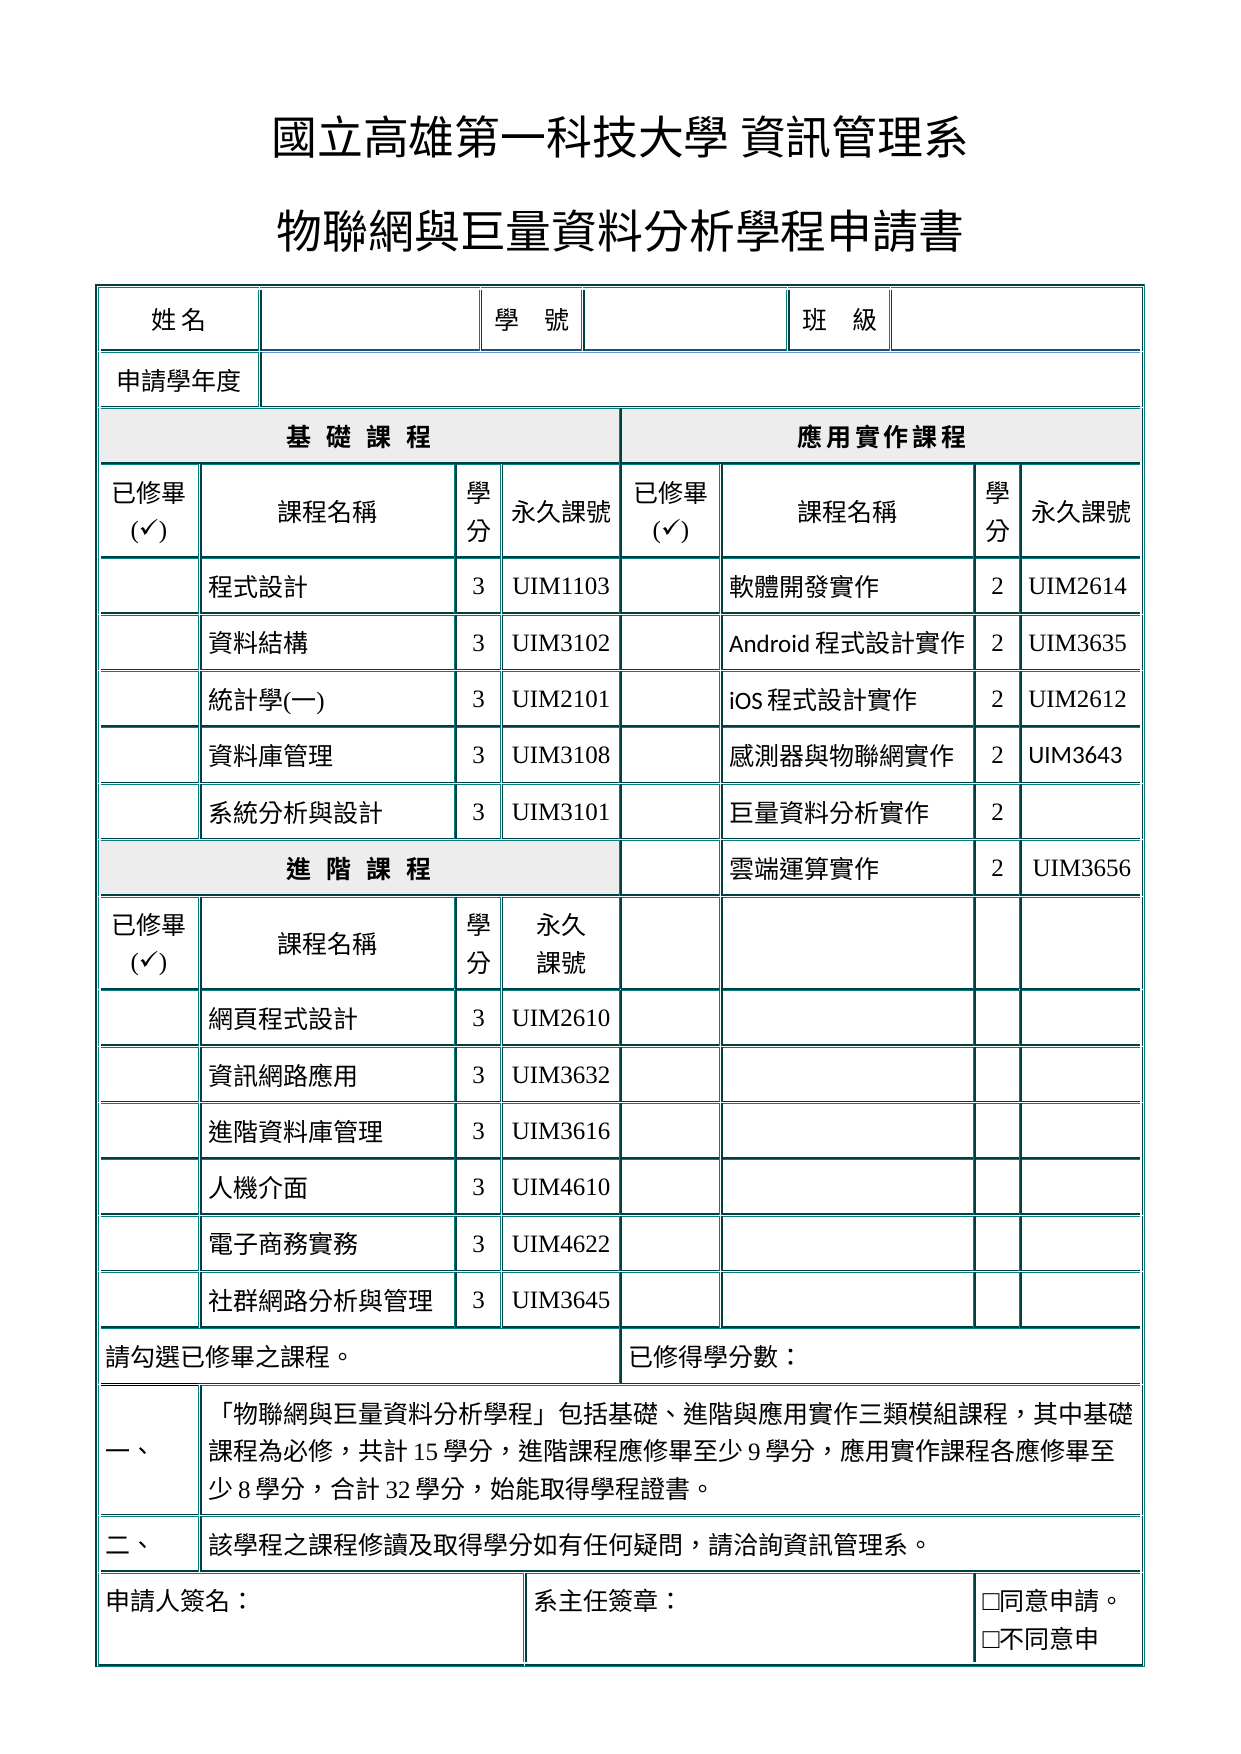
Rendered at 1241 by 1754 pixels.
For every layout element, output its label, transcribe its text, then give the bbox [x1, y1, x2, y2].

table_cell [976, 1217, 1019, 1270]
table_cell 永久課號 [1022, 462, 1142, 556]
table_cell 資料結構 [202, 616, 454, 669]
table_cell 巨量資料分析實作 [723, 785, 973, 838]
table_cell 該學程之課程修讀及取得學分如有任何疑問，請洽詢資訊管理系。 [200, 1514, 1143, 1570]
table_cell [622, 559, 719, 612]
table_cell 3 [457, 616, 500, 669]
table_cell [622, 616, 719, 669]
table_header 姓 名 [99, 286, 260, 349]
table_cell [622, 1273, 719, 1326]
table_cell [1022, 1044, 1142, 1101]
table_cell 3 [457, 991, 500, 1044]
table_cell 雲端運算實作 [723, 841, 973, 894]
table_cell [723, 1104, 973, 1157]
table_cell 進階資料庫管理 [202, 1104, 454, 1157]
table_cell 已修得學分數： [622, 1326, 1142, 1382]
table_cell 永久課號 [503, 465, 619, 556]
text 物聯網與巨量資料分析學程申請書 [75, 191, 1165, 266]
table_cell [976, 1160, 1019, 1213]
table_cell 網頁程式設計 [202, 991, 454, 1044]
table_cell [723, 991, 973, 1044]
table_cell 3 [457, 1160, 500, 1213]
table_cell 已修畢() [99, 462, 198, 556]
table_cell [976, 1273, 1019, 1326]
table_cell UIM2614 [1022, 556, 1142, 612]
table_cell iOS程式設計實作 [723, 672, 973, 725]
table_cell 請勾選已修畢之課程。 [99, 1326, 619, 1382]
table_cell 學分 [457, 465, 500, 556]
table_cell 3 [457, 1217, 500, 1270]
table_cell UIM2612 [1020, 669, 1143, 725]
table_cell 軟體開發實作 [723, 559, 973, 612]
table_cell 2 [976, 785, 1019, 838]
table_cell [97, 669, 200, 725]
table_cell [622, 991, 719, 1044]
table_cell [99, 612, 198, 669]
table_header 學 號 [481, 286, 583, 349]
table_cell UIM3632 [503, 1048, 619, 1101]
table_cell 永久 課號 [503, 898, 619, 988]
table_cell 一、 [99, 1383, 198, 1514]
table_cell [622, 1160, 719, 1213]
table_cell [99, 1213, 198, 1270]
table_cell 資訊網路應用 [202, 1048, 454, 1101]
table_cell Android程式設計實作 [723, 616, 973, 669]
table_cell 進階課程 [97, 838, 620, 894]
table_cell UIM4610 [503, 1160, 619, 1213]
table_cell [622, 1217, 719, 1270]
table_header 班 級 [788, 288, 891, 349]
table_cell [622, 841, 719, 894]
table_cell 課程名稱 [723, 465, 973, 556]
table_cell UIM4622 [503, 1217, 619, 1270]
table_cell 資料庫管理 [202, 728, 454, 781]
table_cell 學分 [457, 898, 500, 988]
table_cell 3 [457, 728, 500, 781]
table_cell UIM2101 [503, 672, 619, 725]
table_cell [99, 556, 198, 612]
table_cell [97, 988, 198, 1044]
table_cell [622, 672, 719, 725]
table_cell 3 [457, 1273, 500, 1326]
table_cell [1020, 1270, 1143, 1326]
table_cell [99, 781, 198, 838]
table_cell [976, 898, 1019, 988]
table_cell 統計學(一) [202, 672, 454, 725]
table_cell [622, 1048, 719, 1101]
table_cell 已修畢() [99, 894, 198, 988]
table_cell 系統分析與設計 [202, 785, 454, 838]
table_cell 基礎課程 [97, 406, 620, 462]
table_cell 社群網路分析與管理 [202, 1273, 454, 1326]
table_cell UIM2610 [503, 991, 619, 1044]
text 國立高雄第一科技大學 資訊管理系 [75, 97, 1165, 172]
table_cell 3 [457, 1104, 500, 1157]
table_cell UIM3656 [1020, 838, 1143, 894]
table_cell 程式設計 [202, 559, 454, 612]
table_cell [622, 728, 719, 781]
table_cell 2 [976, 672, 1019, 725]
table_cell [262, 349, 1142, 406]
table_cell 人機介面 [202, 1160, 454, 1213]
table_cell 2 [976, 841, 1019, 894]
table_cell 2 [976, 616, 1019, 669]
table_cell [723, 1048, 973, 1101]
table_cell [723, 1160, 973, 1213]
table_cell 3 [457, 785, 500, 838]
table_cell 2 [976, 559, 1019, 612]
table_cell UIM3102 [503, 616, 619, 669]
table_cell [622, 785, 719, 838]
table_header [260, 288, 481, 349]
table_cell [97, 1270, 200, 1326]
table_cell [1022, 1157, 1142, 1213]
table_cell [1022, 988, 1143, 1044]
table_cell UIM1103 [503, 559, 619, 612]
table_cell [99, 1157, 198, 1213]
table_cell 課程名稱 [202, 898, 454, 988]
table_cell [1022, 1213, 1142, 1270]
table_cell UIM3108 [503, 728, 619, 781]
table_cell [723, 898, 973, 988]
table_cell [97, 1101, 200, 1157]
table_cell 3 [457, 1048, 500, 1101]
table_cell UIM3643 [1022, 725, 1142, 781]
table_cell UIM3645 [503, 1273, 619, 1326]
table_cell 3 [457, 672, 500, 725]
table_cell 電子商務實務 [202, 1217, 454, 1270]
table_cell [723, 1273, 973, 1326]
table_cell [976, 1048, 1019, 1101]
table_cell [99, 1044, 198, 1101]
table_cell 申請學年度 [99, 349, 258, 406]
table_header [891, 288, 1142, 349]
table_cell 應用實作課程 [620, 406, 1143, 462]
table_cell [1022, 894, 1142, 988]
table_cell 申請人簽名： [99, 1570, 525, 1664]
table_cell [99, 725, 198, 781]
table_cell [976, 1104, 1019, 1157]
table_cell 二、 [97, 1514, 200, 1570]
table_cell 「物聯網與巨量資料分析學程」包括基礎、進階與應用實作三類模組課程，其中基礎課程為必修，共計15學分，進階課程應修畢至少9學分，應用實作課程各應修畢至少8學分，合計32學分，始能取得學程證書。 [202, 1383, 1142, 1514]
table_cell [622, 898, 719, 988]
table_cell [622, 1104, 719, 1157]
table_cell □同意申請。 □不同意申請。 [974, 1570, 1142, 1664]
table_cell 系主任簽章： [525, 1574, 974, 1664]
table_cell [1020, 1101, 1143, 1157]
table_cell 學分 [976, 465, 1019, 556]
table_cell 感測器與物聯網實作 [723, 728, 973, 781]
table_cell 3 [457, 559, 500, 612]
table_cell [723, 1217, 973, 1270]
table_header [583, 286, 788, 349]
table_cell UIM3635 [1022, 612, 1142, 669]
table_cell 已修畢() [622, 465, 719, 556]
table_cell 2 [976, 728, 1019, 781]
table_cell 課程名稱 [202, 465, 454, 556]
table_cell UIM3616 [503, 1104, 619, 1157]
table_cell [976, 991, 1019, 1044]
table_cell UIM3101 [503, 785, 619, 838]
table_cell [1022, 781, 1142, 838]
